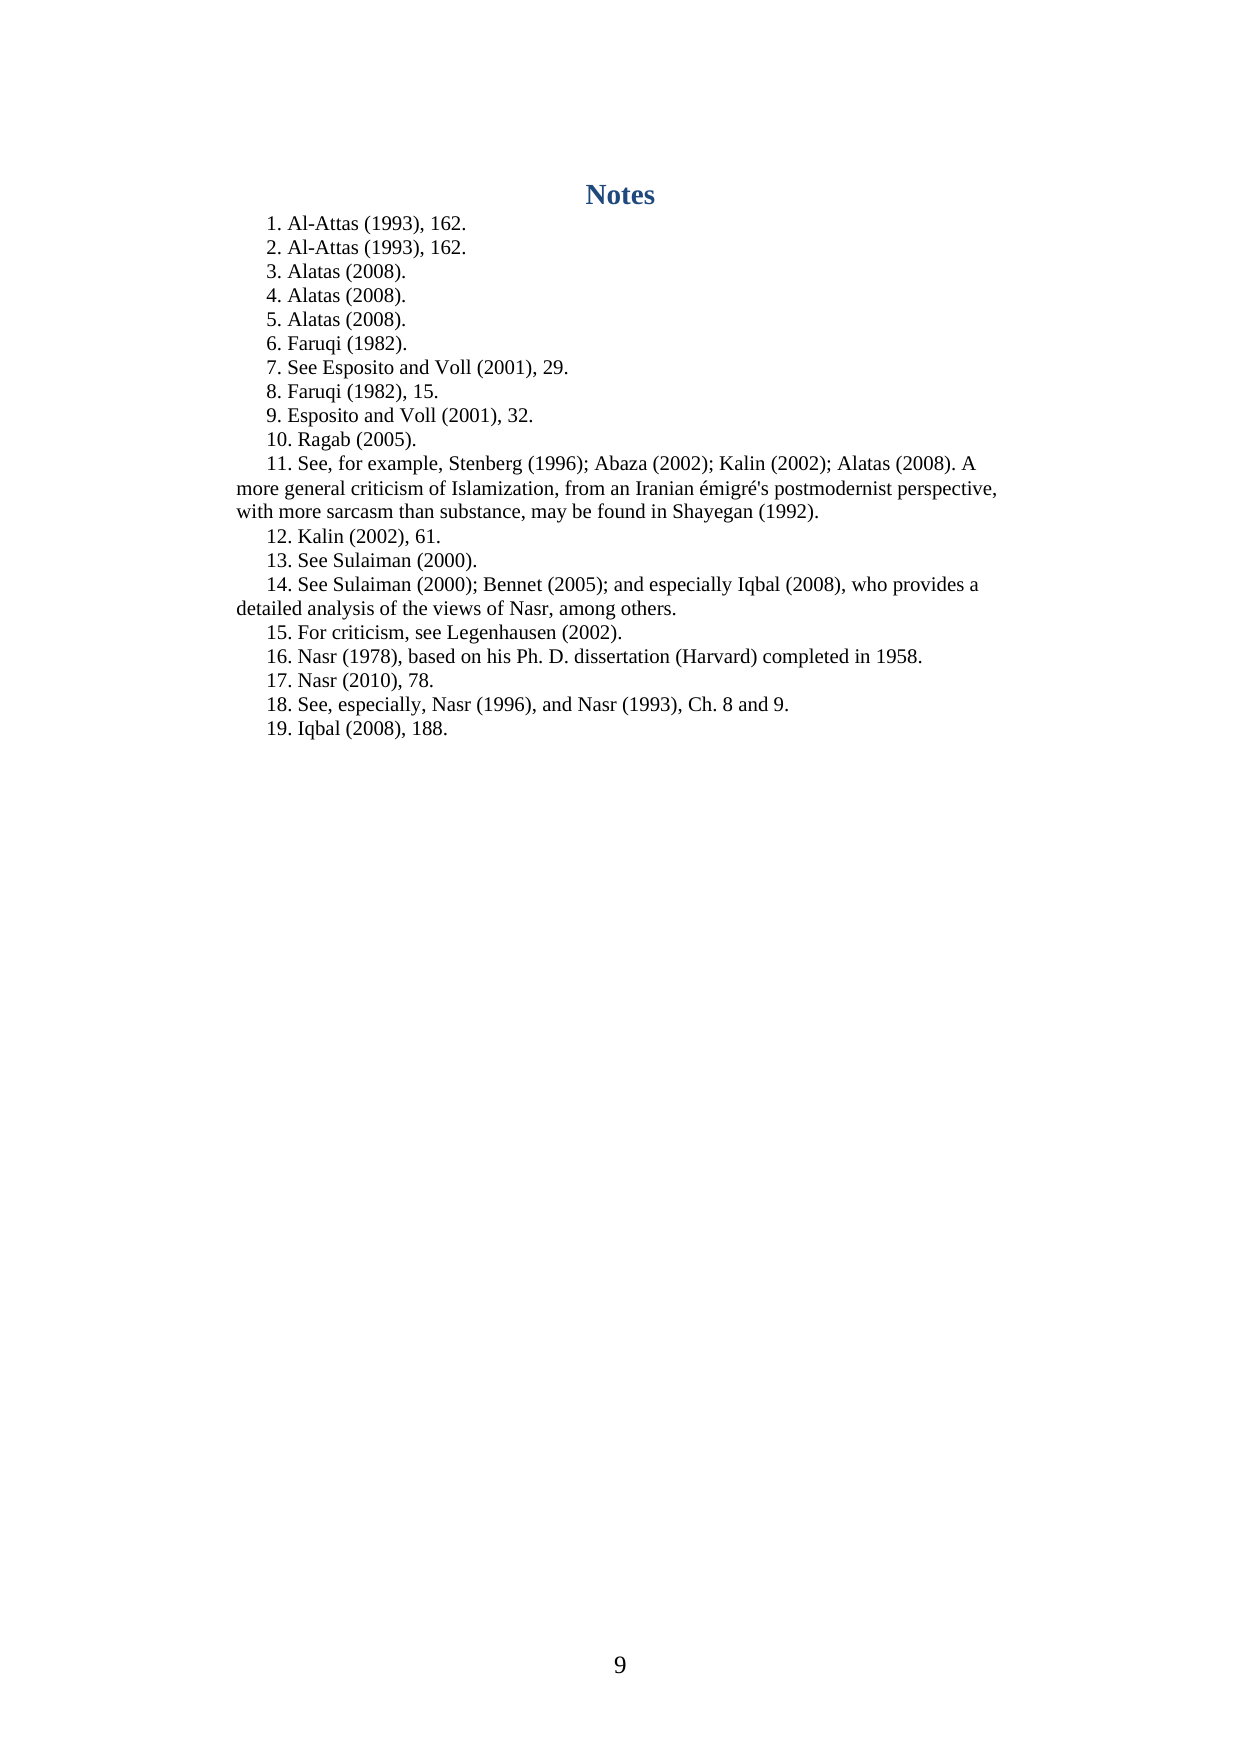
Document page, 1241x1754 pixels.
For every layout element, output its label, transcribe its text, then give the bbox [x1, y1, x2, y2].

text 2. Al-Attas (1993), 162. [236, 235, 1004, 259]
text 3. Alatas (2008). [236, 259, 1004, 283]
text 12. Kalin (2002), 61. [236, 523, 1004, 548]
text 5. Alatas (2008). [236, 307, 1004, 331]
text 11. See, for example, Stenberg (1996); Abaza (2002); Kalin (2002); Alatas (2008). A more general criticism of Islamization, from an Iranian émigré's postmodernist perspective, with more sarcasm than substance, may be found in Shayegan (1992). [236, 451, 1004, 523]
text 13. See Sulaiman (2000). [236, 548, 1004, 572]
text 18. See, especially, Nasr (1996), and Nasr (1993), Ch. 8 and 9. [236, 692, 1004, 716]
text 4. Alatas (2008). [236, 283, 1004, 307]
text 8. Faruqi (1982), 15. [236, 379, 1004, 403]
text 9. Esposito and Voll (2001), 32. [236, 403, 1004, 427]
text 10. Ragab (2005). [236, 427, 1004, 451]
text 19. Iqbal (2008), 188. [236, 716, 1004, 740]
text 17. Nasr (2010), 78. [236, 668, 1004, 692]
text 7. See Esposito and Voll (2001), 29. [236, 355, 1004, 379]
text 16. Nasr (1978), based on his Ph. D. dissertation (Harvard) completed in 1958. [236, 644, 1004, 668]
text 14. See Sulaiman (2000); Bennet (2005); and especially Iqbal (2008), who provides a detailed analysis of the views of Nasr, among others. [236, 572, 1004, 620]
text 1. Al-Attas (1993), 162. [236, 211, 1004, 235]
text 15. For criticism, see Legenhausen (2002). [236, 620, 1004, 644]
text 6. Faruqi (1982). [236, 331, 1004, 355]
subtitle Notes [236, 177, 1004, 211]
